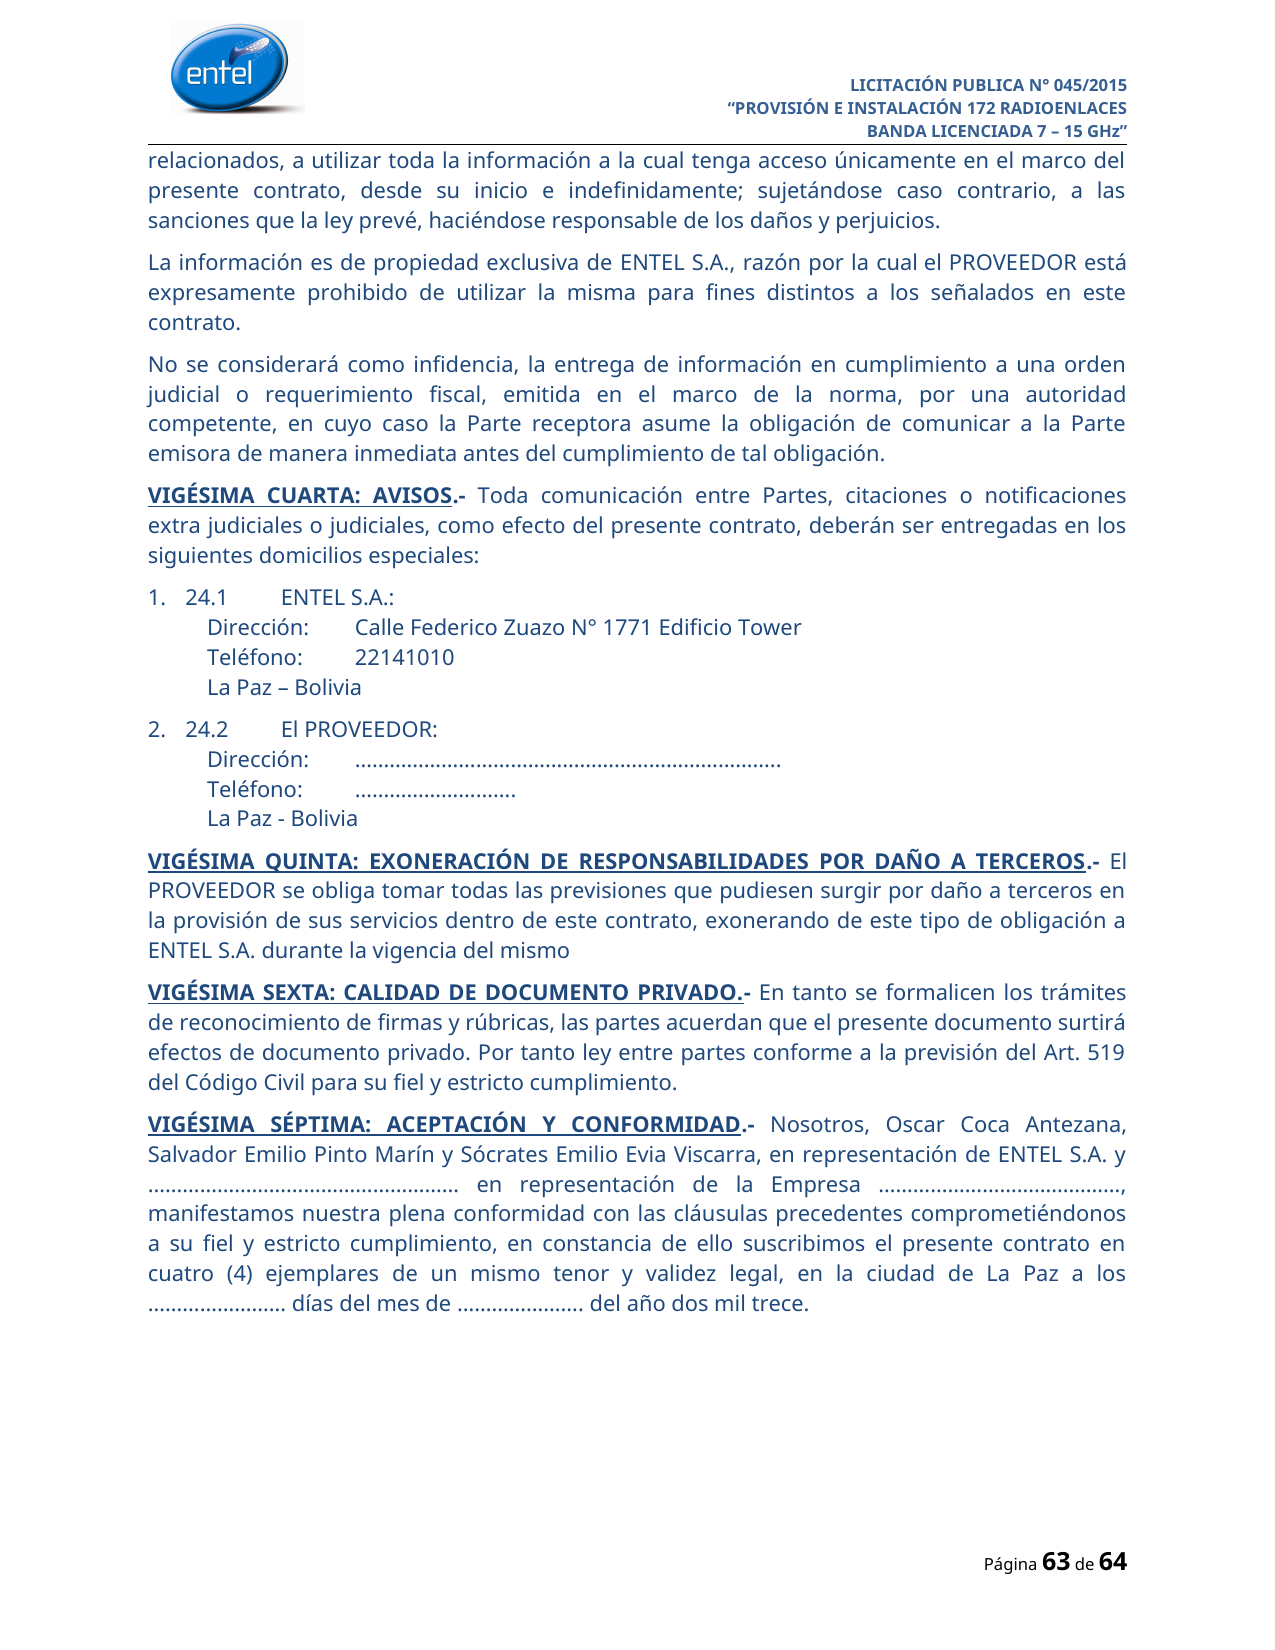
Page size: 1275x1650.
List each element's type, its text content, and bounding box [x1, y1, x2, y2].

list 24.1 ENTEL S.A.: [148, 582, 1127, 612]
text Dirección: ……………………………………………………………….. [207, 744, 1127, 774]
text Teléfono: ………………………. [207, 774, 1127, 803]
text No se considerará como infidencia, la entrega de información en cumplimiento a una orden judicial o requerimiento fiscal, emitida en el marco de la norma, por una autoridad competente, en cuyo caso la Parte receptora asume la obligación de comunicar a la Parte emisora de manera inmediata antes del cumplimiento de tal obligación. [148, 349, 1127, 468]
text VIGÉSIMA CUARTA: AVISOS.- Toda comunicación entre Partes, citaciones o notificaciones extra judiciales o judiciales, como efecto del presente contrato, deberán ser entregadas en los siguientes domicilios especiales: [148, 481, 1127, 570]
text La Paz - Bolivia [207, 803, 1127, 833]
text La Paz – Bolivia [207, 672, 1127, 702]
text Teléfono: 22141010 [207, 642, 1127, 672]
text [148, 145, 1127, 234]
picture [170, 22, 305, 114]
text VIGÉSIMA SEXTA: CALIDAD DE DOCUMENTO PRIVADO.- En tanto se formalicen los trámites de reconocimiento de firmas y rúbricas, las partes acuerdan que el presente documento surtirá efectos de documento privado. Por tanto ley entre partes conforme a la previsión del Art. 519 del Código Civil para su fiel y estricto cumplimiento. [148, 977, 1127, 1097]
text VIGÉSIMA QUINTA: EXONERACIÓN DE RESPONSABILIDADES POR DAÑO A TERCEROS.- El PROVEEDOR se obliga tomar todas las previsiones que pudiesen surgir por daño a terceros en la provisión de sus servicios dentro de este contrato, exonerando de este tipo de obligación a ENTEL S.A. durante la vigencia del mismo [148, 846, 1127, 965]
list 24.2 El PROVEEDOR: [148, 714, 1127, 744]
text Dirección: Calle Federico Zuazo N° 1771 Edificio Tower [207, 612, 1127, 642]
text La información es de propiedad exclusiva de ENTEL S.A., razón por la cual el PROVEEDOR está expresamente prohibido de utilizar la misma para fines distintos a los señalados en este contrato. [148, 247, 1127, 336]
text VIGÉSIMA SÉPTIMA: ACEPTACIÓN Y CONFORMIDAD.- Nosotros, Oscar Coca Antezana, Salvador Emilio Pinto Marín y Sócrates Emilio Evia Viscarra, en representación de ENTEL S.A. y ……………………………………………… en representación de la Empresa ……………………………………, manifestamos nuestra plena conformidad con las cláusulas precedentes comprometiéndonos a su fiel y estricto cumplimiento, en constancia de ello suscribimos el presente contrato en cuatro (4) ejemplares de un mismo tenor y validez legal, en la ciudad de La Paz a los …………………… días del mes de …………………. del año dos mil trece. [148, 1109, 1127, 1318]
